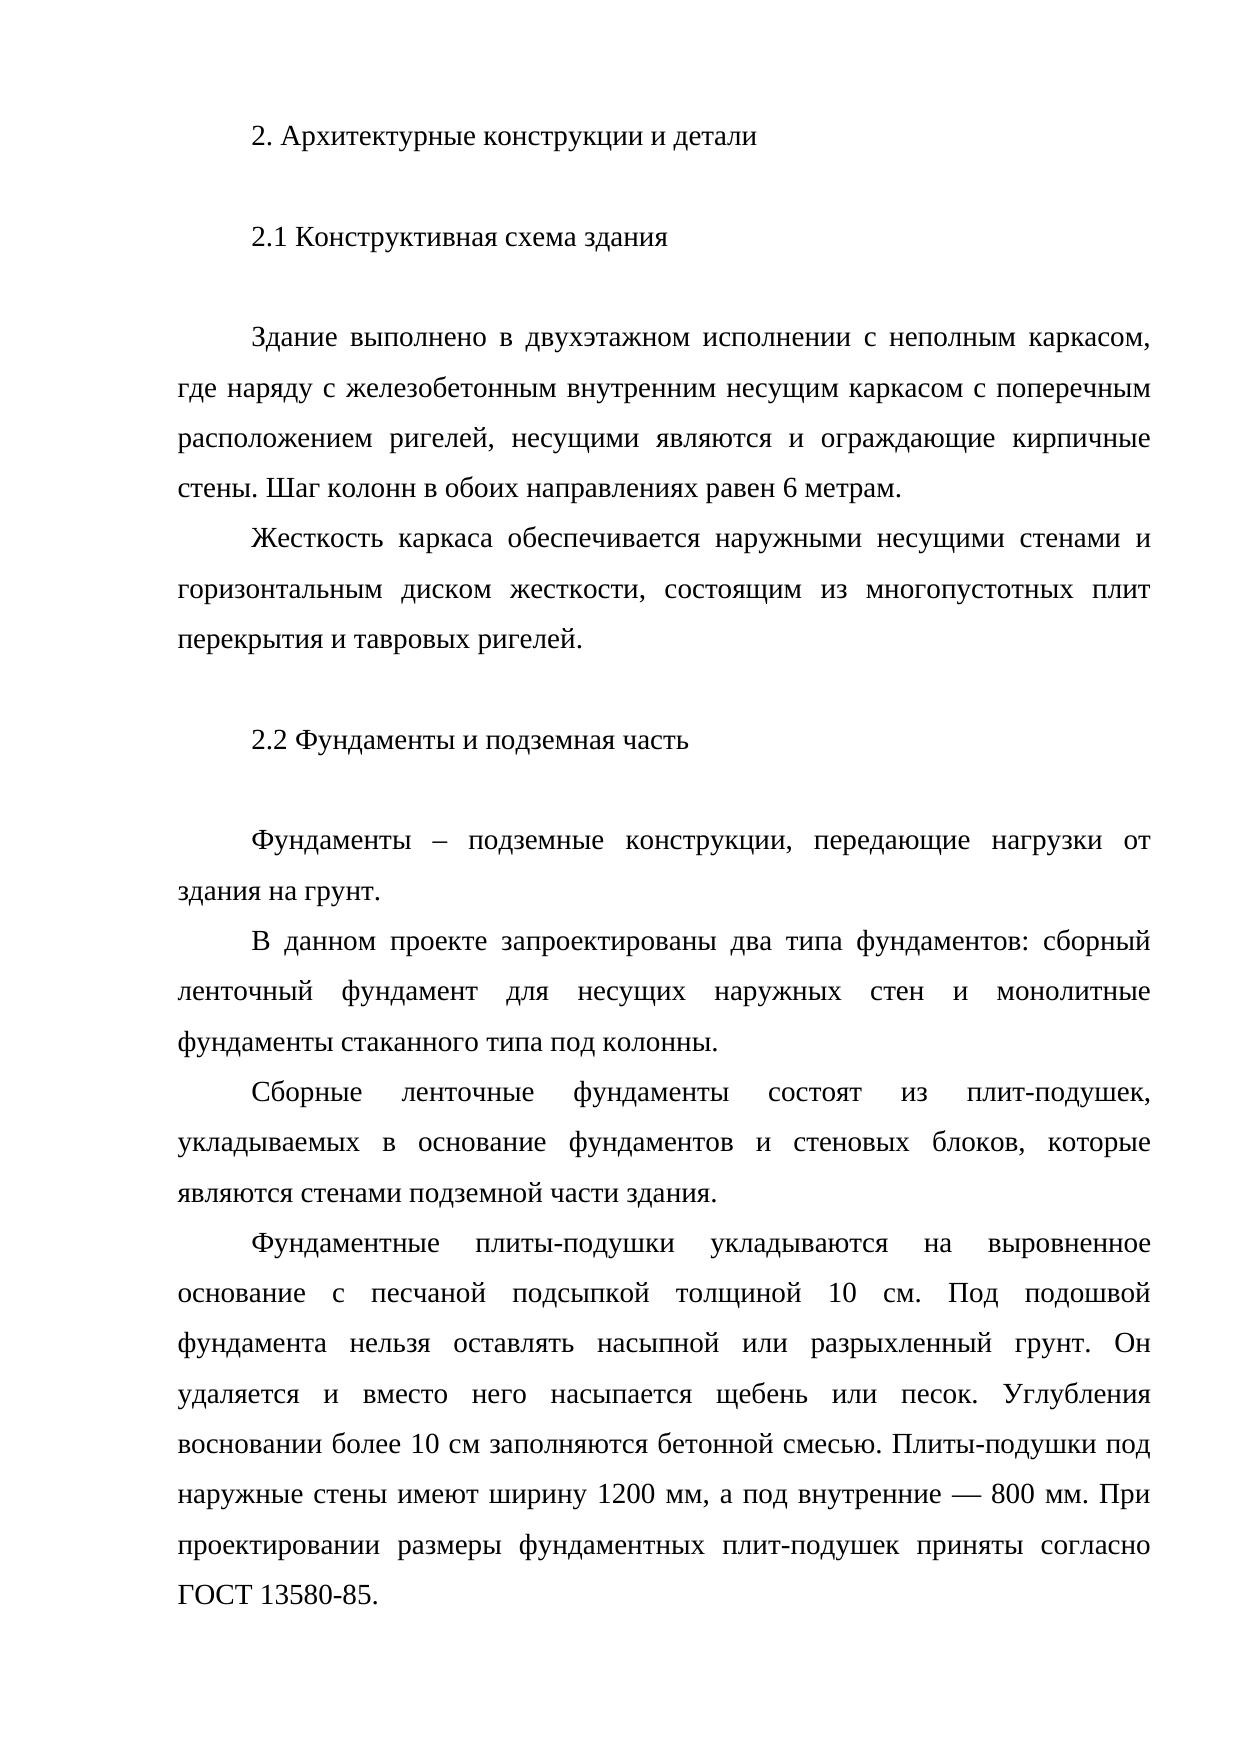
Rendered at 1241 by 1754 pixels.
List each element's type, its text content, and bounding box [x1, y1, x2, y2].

text Сборные ленточные фундаменты состоят из плит-подушек, укладываемых в основание фундаментов и стеновых блоков, которые являются стенами подземной части здания. [177, 1074, 1152, 1208]
text Здание выполнено в двухэтажном исполнении с неполным каркасом, где наряду с железобетонным внутренним несущим каркасом с поперечным расположением ригелей, несущими являются и ограждающие кирпичные стены. Шаг колонн в обоих направлениях равен 6 метрам. [177, 319, 1152, 504]
text Жесткость каркаса обеспечивается наружными несущими стенами и горизонтальным диском жесткости, состоящим из многопустотных плит перекрытия и тавровых ригелей. [177, 521, 1152, 655]
text 2.1 Конструктивная схема здания [177, 219, 1152, 252]
text Фундаменты – подземные конструкции, передающие нагрузки от здания на грунт. [177, 822, 1152, 906]
text 2.2 Фундаменты и подземная часть [177, 722, 1152, 755]
text В данном проекте запроектированы два типа фундаментов: сборный ленточный фундамент для несущих наружных стен и монолитные фундаменты стаканного типа под колонны. [177, 923, 1152, 1057]
text Фундаментные плиты-подушки укладываются на выровненное основание с песчаной подсыпкой толщиной 10 см. Под подошвой фундамента нельзя оставлять насыпной или разрыхленный грунт. Он удаляется и вместо него насыпается щебень или песок. Углубления восновании более 10 см заполняются бетонной смесью. Плиты-подушки под наружные стены имеют ширину 1200 мм, а под внутренние — 800 мм. При проектировании размеры фундаментных плит-подушек приняты согласно ГОСТ 13580-85. [177, 1225, 1152, 1611]
text 2. Архитектурные конструкции и детали [177, 118, 1152, 152]
